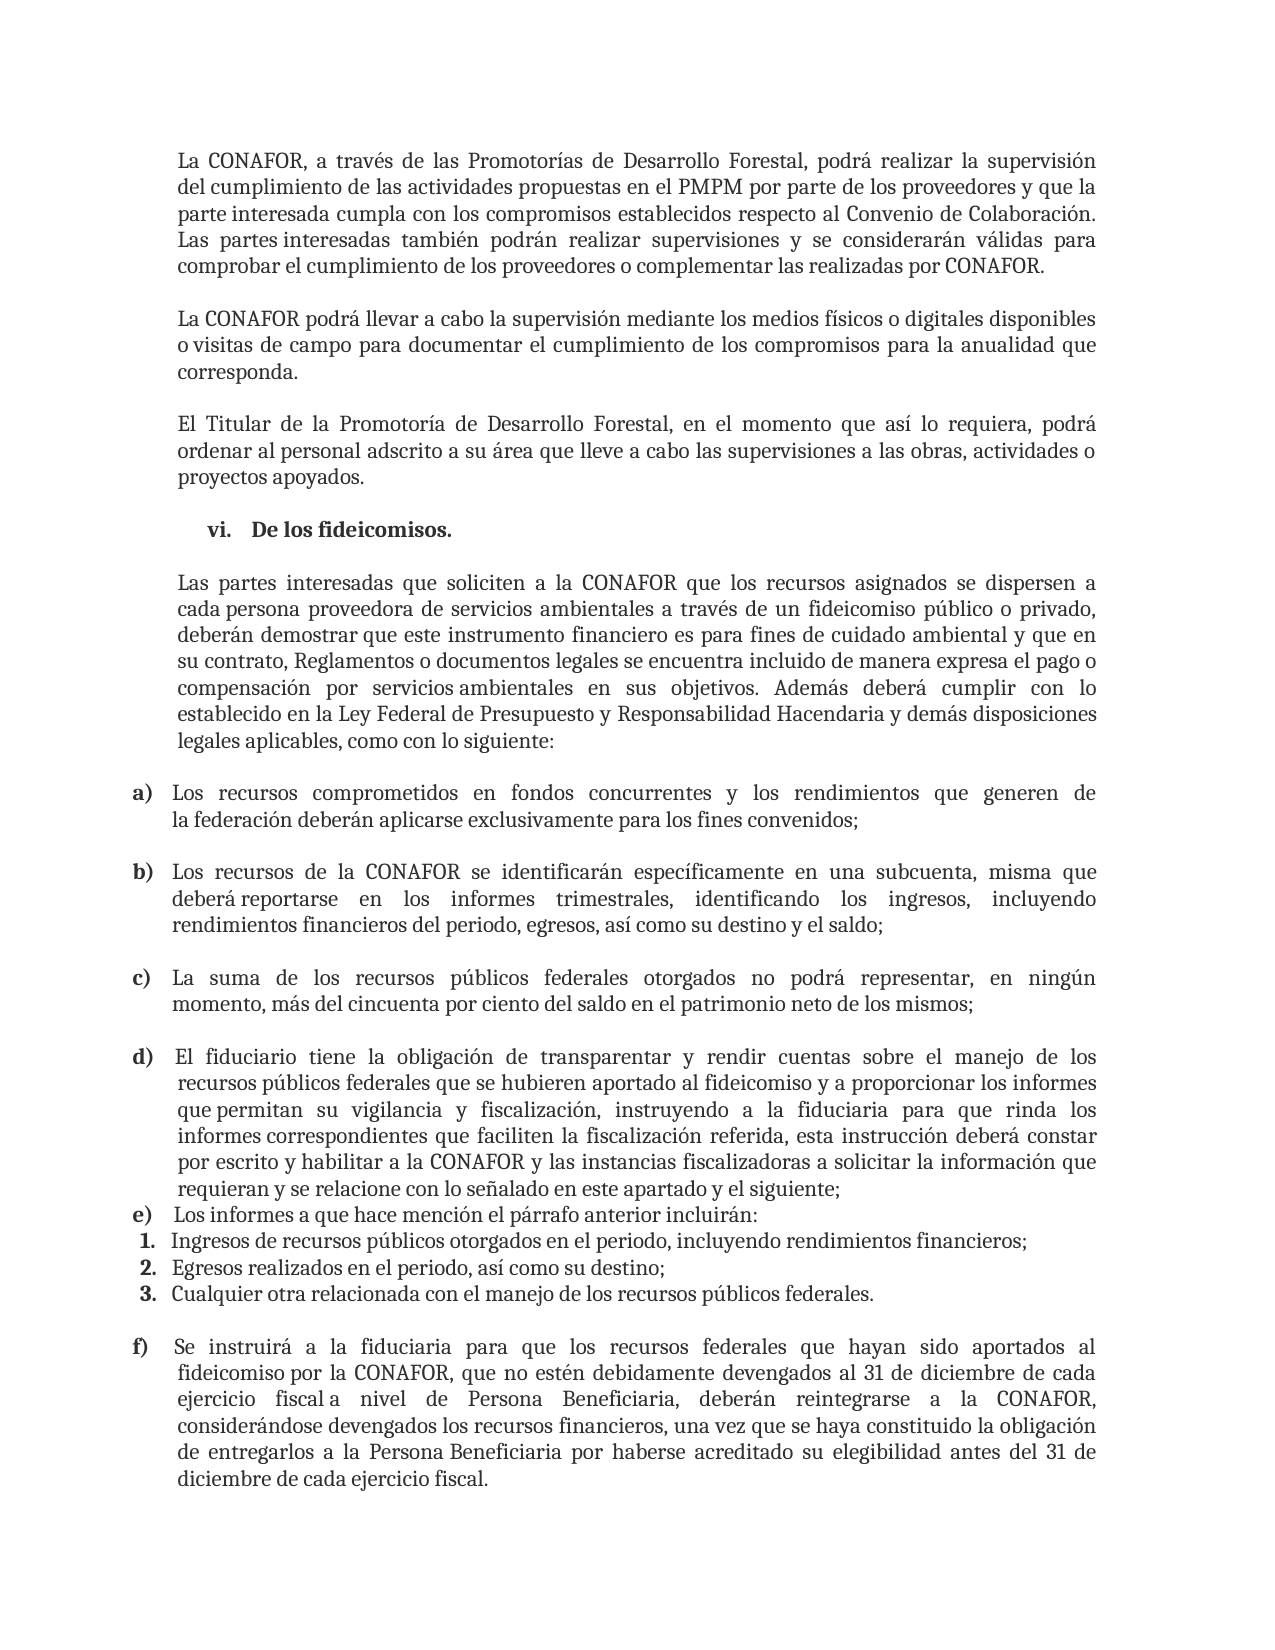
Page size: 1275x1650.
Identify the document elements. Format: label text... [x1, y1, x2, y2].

text La CONAFOR podrá llevar a cabo la supervisión mediante los medios físicos o digitales disponibles o visitas de campo para documentar el cumplimiento de los compromisos para la anualidad que corresponda. [177, 306, 1098, 385]
text Las partes interesadas que soliciten a la CONAFOR que los recursos asignados se dispersen a cada persona proveedora de servicios ambientales a través de un fideicomiso público o privado, deberán demostrar que este instrumento financiero es para fines de cuidado ambiental y que en su contrato, Reglamentos o documentos legales se encuentra incluido de manera expresa el pago o compensación por servicios ambientales en sus objetivos. Además deberá cumplir con lo establecido en la Ley Federal de Presupuesto y Responsabilidad Hacendaria y demás disposiciones legales aplicables, como con lo siguiente: [177, 569, 1098, 754]
text 2. Egresos realizados en el periodo, así como su destino; [140, 1254, 1098, 1281]
text La CONAFOR, a través de las Promotorías de Desarrollo Forestal, podrá realizar la supervisión del cumplimiento de las actividades propuestas en el PMPM por parte de los proveedores y que la parte interesada cumpla con los compromisos establecidos respecto al Convenio de Colaboración. Las partes interesadas también podrán realizar supervisiones y se considerarán válidas para comprobar el cumplimiento de los proveedores o complementar las realizadas por CONAFOR. [177, 148, 1098, 279]
list La suma de los recursos públicos federales otorgados no podrá representar, en ningún momento, más del cincuenta por ciento del saldo en el patrimonio neto de los mismos; [132, 964, 1098, 1017]
text f) Se instruirá a la fiduciaria para que los recursos federales que hayan sido aportados al fideicomiso por la CONAFOR, que no estén debidamente devengados al 31 de diciembre de cada ejercicio fiscal a nivel de Persona Beneficiaria, deberán reintegrarse a la CONAFOR, considerándose devengados los recursos financieros, una vez que se haya constituido la obligación de entregarlos a la Persona Beneficiaria por haberse acreditado su elegibilidad antes del 31 de diciembre de cada ejercicio fiscal. [132, 1333, 1098, 1492]
text e) Los informes a que hace mención el párrafo anterior incluirán: [132, 1202, 1098, 1228]
text 1. Ingresos de recursos públicos otorgados en el periodo, incluyendo rendimientos financieros; [140, 1228, 1098, 1254]
text 3. Cualquier otra relacionada con el manejo de los recursos públicos federales. [140, 1281, 1098, 1307]
list Los recursos de la CONAFOR se identificarán específicamente en una subcuenta, misma que deberá reportarse en los informes trimestrales, identificando los ingresos, incluyendo rendimientos financieros del periodo, egresos, así como su destino y el saldo; [132, 859, 1098, 938]
text vi. De los fideicomisos. [177, 517, 1098, 543]
text d) El fiduciario tiene la obligación de transparentar y rendir cuentas sobre el manejo de los recursos públicos federales que se hubieren aportado al fideicomiso y a proporcionar los informes que permitan su vigilancia y fiscalización, instruyendo a la fiduciaria para que rinda los informes correspondientes que faciliten la fiscalización referida, esta instrucción deberá constar por escrito y habilitar a la CONAFOR y las instancias fiscalizadoras a solicitar la información que requieran y se relacione con lo señalado en este apartado y el siguiente; [132, 1044, 1098, 1202]
list Los recursos comprometidos en fondos concurrentes y los rendimientos que generen de la federación deberán aplicarse exclusivamente para los fines convenidos; [132, 780, 1098, 833]
text El Titular de la Promotoría de Desarrollo Forestal, en el momento que así lo requiera, podrá ordenar al personal adscrito a su área que lleve a cabo las supervisiones a las obras, actividades o proyectos apoyados. [177, 411, 1098, 490]
